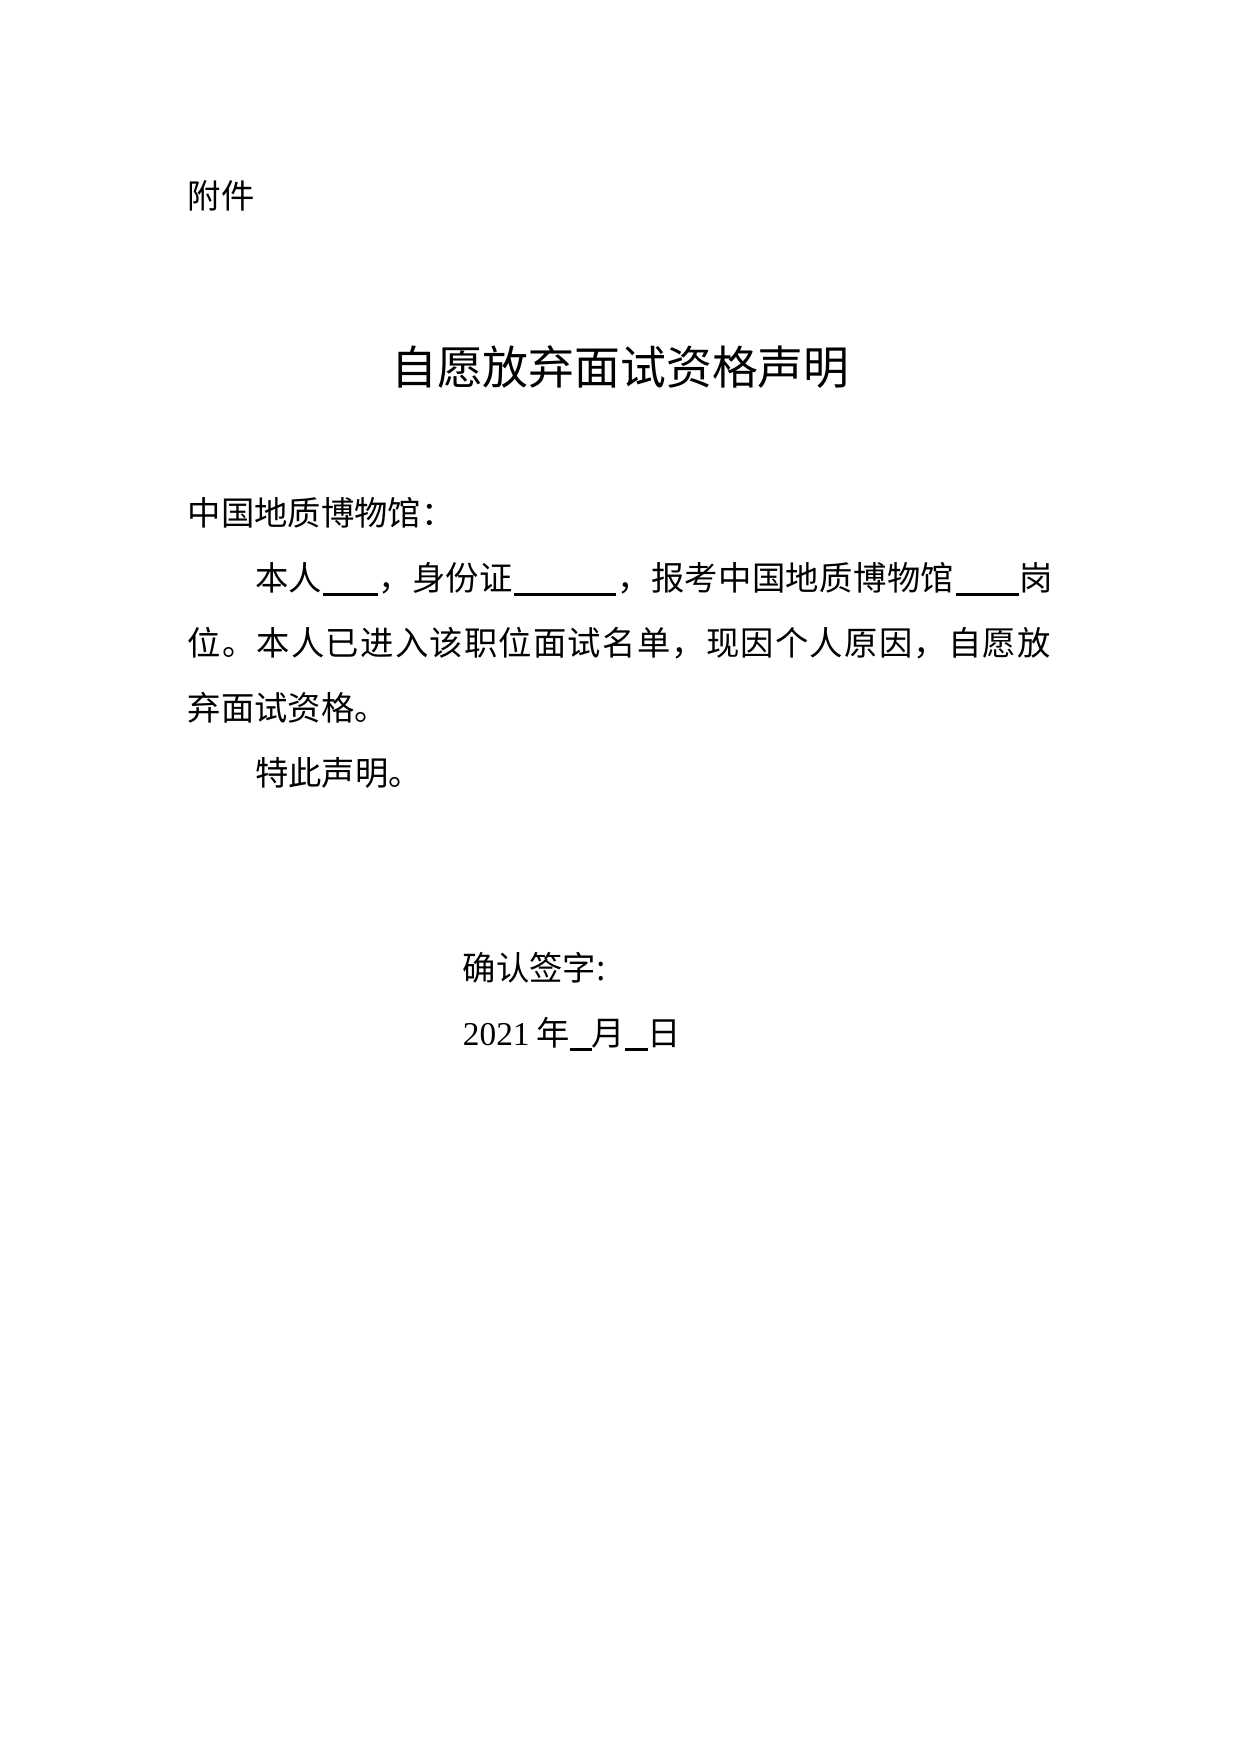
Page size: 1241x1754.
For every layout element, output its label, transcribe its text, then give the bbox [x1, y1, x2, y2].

text 中国地质博物馆： [187, 478, 1053, 543]
text 2021年 月 日 [187, 998, 1053, 1063]
text 本人 ，身份证 ，报考中国地质博物馆 岗位。本人已进入该职位面试名单，现因个人原因，自愿放弃面试资格。 [187, 543, 1053, 738]
list 附件 [187, 162, 1053, 227]
text 特此声明。 [187, 738, 1053, 803]
text 自愿放弃面试资格声明 [187, 316, 1053, 413]
text 确认签字: [187, 933, 1053, 998]
